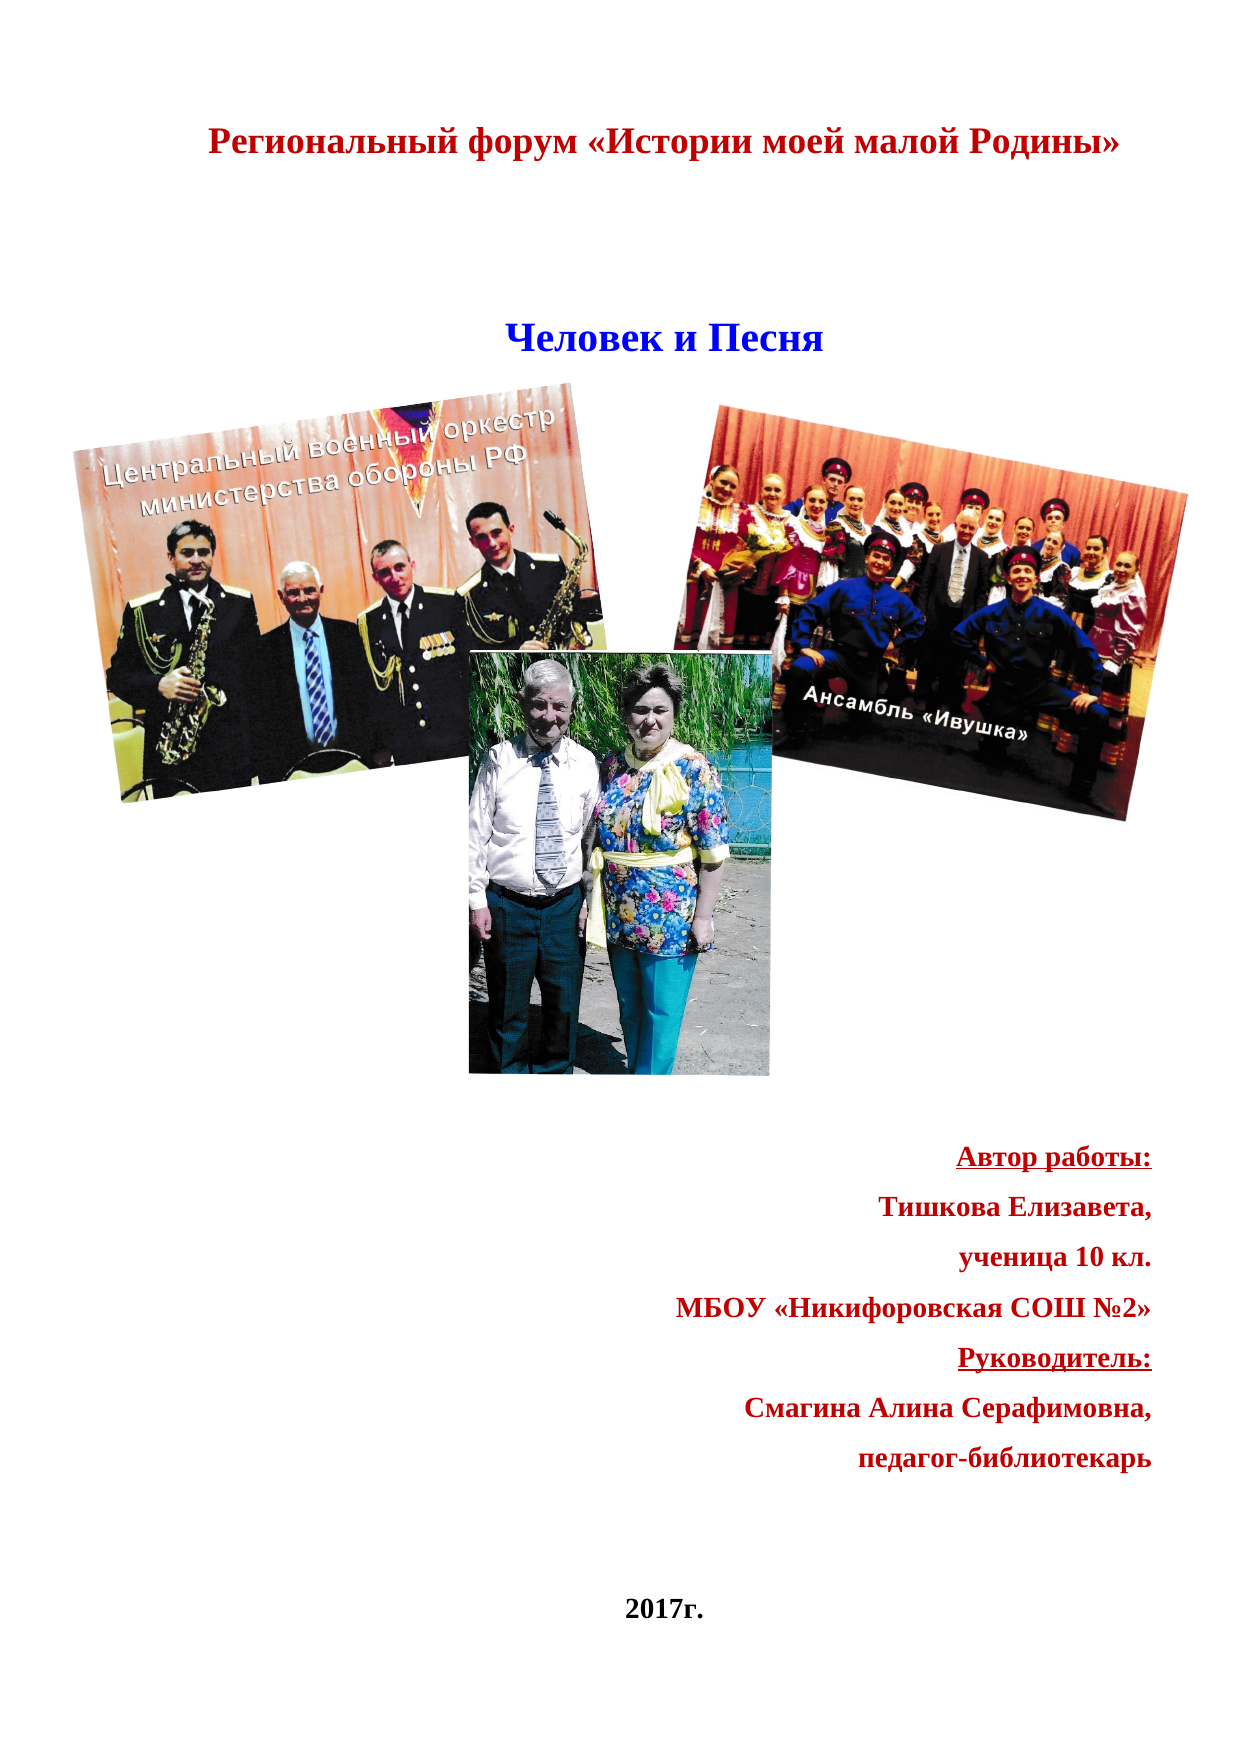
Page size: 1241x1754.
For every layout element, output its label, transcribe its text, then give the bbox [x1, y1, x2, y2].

text Смагина Алина Серафимовна, [177, 1390, 1152, 1424]
text педагог-библиотекарь [177, 1441, 1152, 1474]
text Тишкова Елизавета, [177, 1189, 1152, 1223]
text МБОУ «Никифоровская СОШ №2» [177, 1290, 1152, 1323]
text Руководитель: [177, 1340, 1152, 1373]
text 2017г. [177, 1592, 1152, 1625]
picture [72, 383, 1190, 1076]
text Региональный форум «Истории моей малой Родины» [177, 118, 1152, 161]
text Человек и Песня [177, 312, 1152, 360]
text Автор работы: [177, 1139, 1152, 1172]
text ученица 10 кл. [177, 1239, 1152, 1273]
